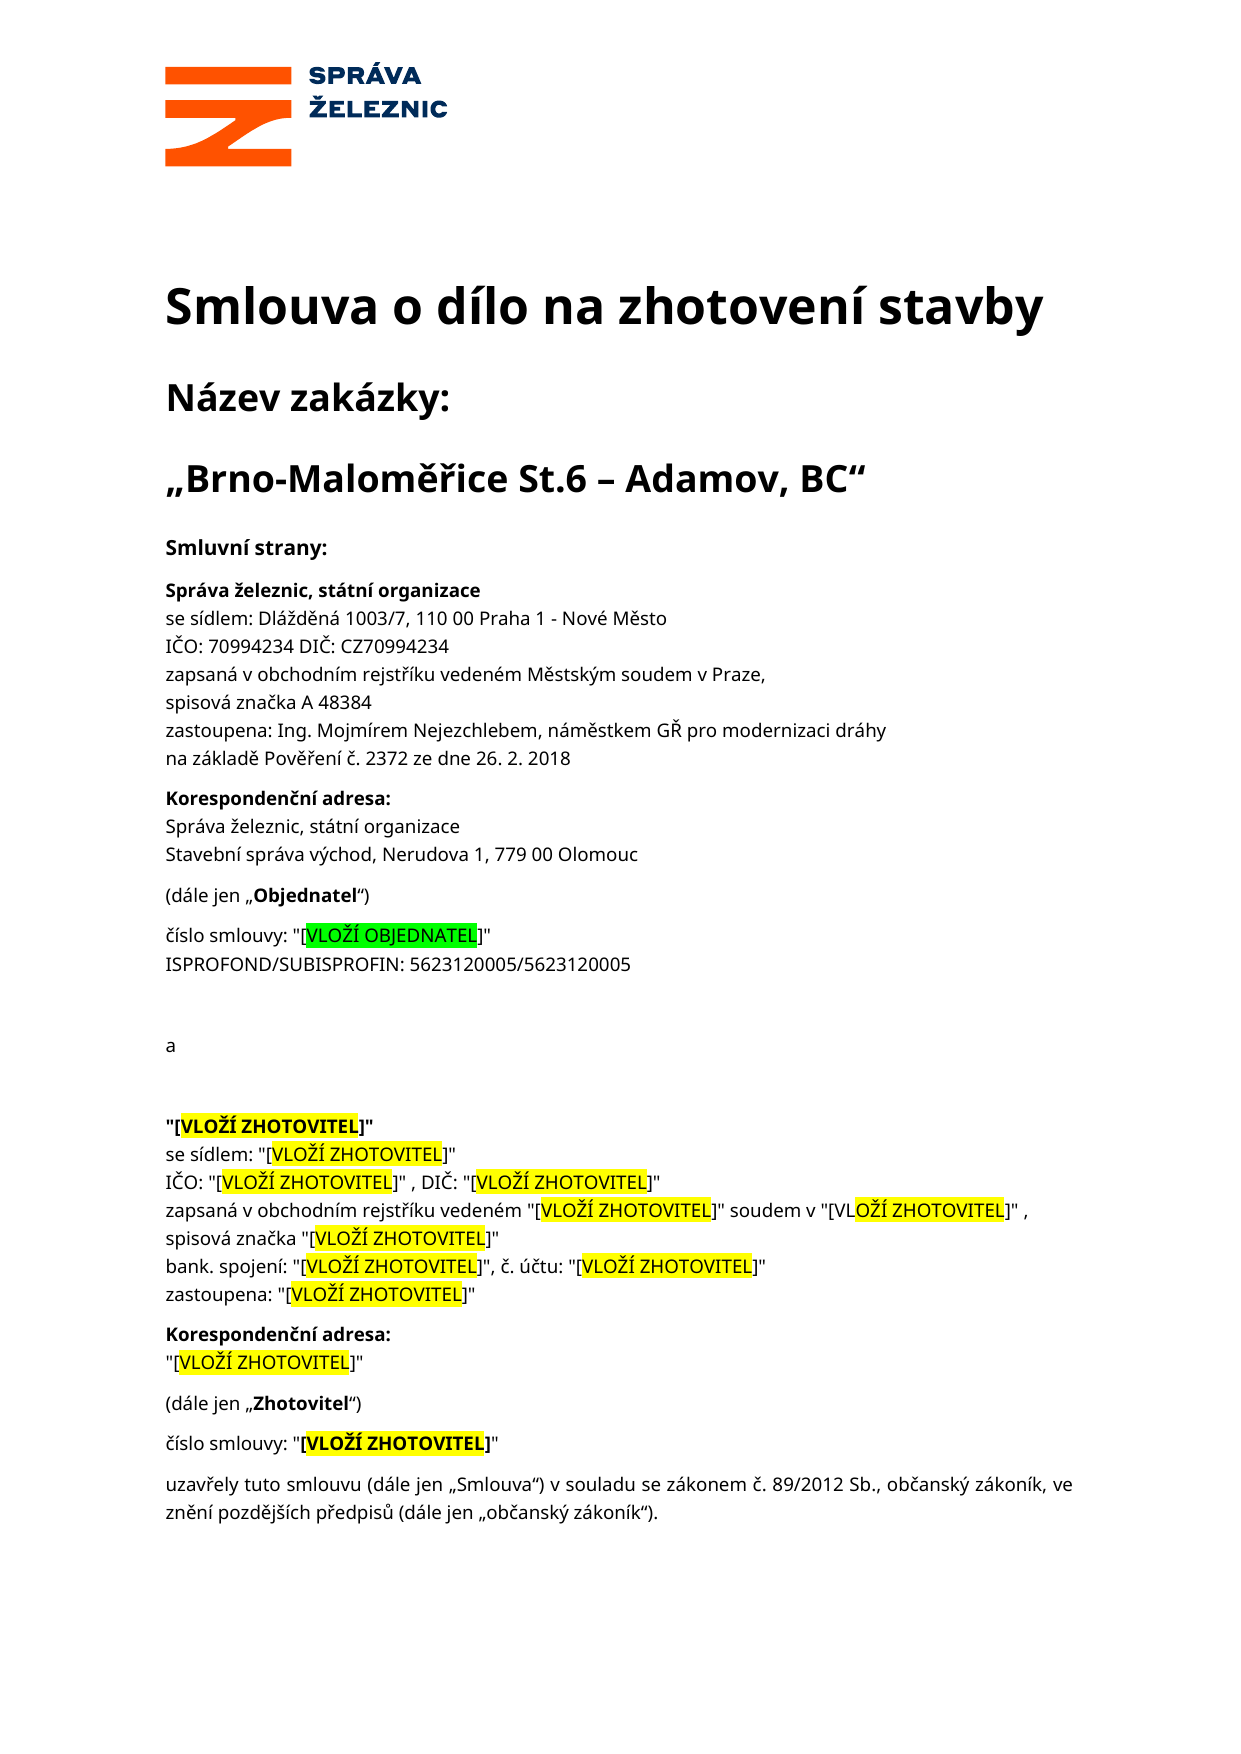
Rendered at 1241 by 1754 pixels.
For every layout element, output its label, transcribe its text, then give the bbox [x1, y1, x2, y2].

text na základě Pověření č. 2372 ze dne 26. 2. 2018 [165, 745, 1075, 771]
text ISPROFOND/SUBISPROFIN: 5623120005/5623120005 [165, 951, 1075, 976]
text číslo smlouvy: "[VLOŽÍ ZHOTOVITEL]" [165, 1431, 306, 1456]
text Správa železnic, státní organizace [165, 577, 1075, 603]
text Správa železnic, státní organizace [165, 814, 1075, 839]
text zapsaná v obchodním rejstříku vedeném Městským soudem v Praze, [165, 661, 1075, 687]
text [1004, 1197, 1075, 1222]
text uzavřely tuto smlouvu (dále jen „Smlouva“) v souladu se zákonem č. 89/2012 Sb., občanský zákoník, ve znění pozdějších předpisů (dále jen „občanský zákoník“). [165, 1471, 1075, 1525]
text číslo smlouvy: "[VLOŽÍ ZHOTOVITEL]" [484, 1431, 1075, 1456]
text bank. spojení: "[VLOŽÍ ZHOTOVITEL]", č. účtu: "[VLOŽÍ ZHOTOVITEL]" [752, 1253, 1075, 1278]
text číslo smlouvy: "[VLOŽÍ OBJEDNATEL]" [477, 923, 1075, 948]
text Stavební správa východ, Nerudova 1, 779 00 Olomouc [165, 842, 1075, 867]
text "[VLOŽÍ ZHOTOVITEL]" [165, 1349, 1075, 1375]
text se sídlem: "[VLOŽÍ ZHOTOVITEL]" [165, 1141, 272, 1166]
text zapsaná v obchodním rejstříku vedeném "[VLOŽÍ ZHOTOVITEL]" soudem v "[VLOŽÍ ZHOTOVITEL]" , [165, 1197, 541, 1222]
text spisová značka "[VLOŽÍ ZHOTOVITEL]" [485, 1225, 1075, 1251]
text IČO: 70994234 DIČ: CZ70994234 [165, 633, 1075, 659]
text Korespondenční adresa: [165, 786, 1075, 811]
text zastoupena: Ing. Mojmírem Nejezchlebem, náměstkem GŘ pro modernizaci dráhy [165, 717, 1075, 743]
text Smluvní strany: [165, 533, 1075, 562]
text zastoupena: "[VLOŽÍ ZHOTOVITEL]" [462, 1281, 1075, 1307]
text a [165, 1032, 1075, 1057]
text spisová značka "[VLOŽÍ ZHOTOVITEL]" [165, 1225, 315, 1251]
text se sídlem: Dlážděná 1003/7, 110 00 Praha 1 - Nové Město [165, 605, 1075, 631]
text (dále jen „Objednatel“) [165, 882, 1075, 908]
text spisová značka A 48384 [165, 689, 1075, 715]
text číslo smlouvy: "[VLOŽÍ OBJEDNATEL]" [165, 923, 306, 948]
text „Brno-Maloměřice St.6 – Adamov, BC“ [165, 452, 1075, 503]
text zastoupena: "[VLOŽÍ ZHOTOVITEL]" [165, 1281, 291, 1307]
text IČO: "[VLOŽÍ ZHOTOVITEL]" , DIČ: "[VLOŽÍ ZHOTOVITEL]" [647, 1169, 1075, 1194]
text Název zakázky: [165, 371, 1075, 422]
text Korespondenční adresa: [165, 1322, 1075, 1347]
text (dále jen „Zhotovitel“) [165, 1390, 1075, 1416]
text "[VLOŽÍ ZHOTOVITEL]" [358, 1113, 1075, 1138]
text se sídlem: "[VLOŽÍ ZHOTOVITEL]" [442, 1141, 1075, 1166]
text Smlouva o dílo na zhotovení stavby [165, 271, 1075, 339]
